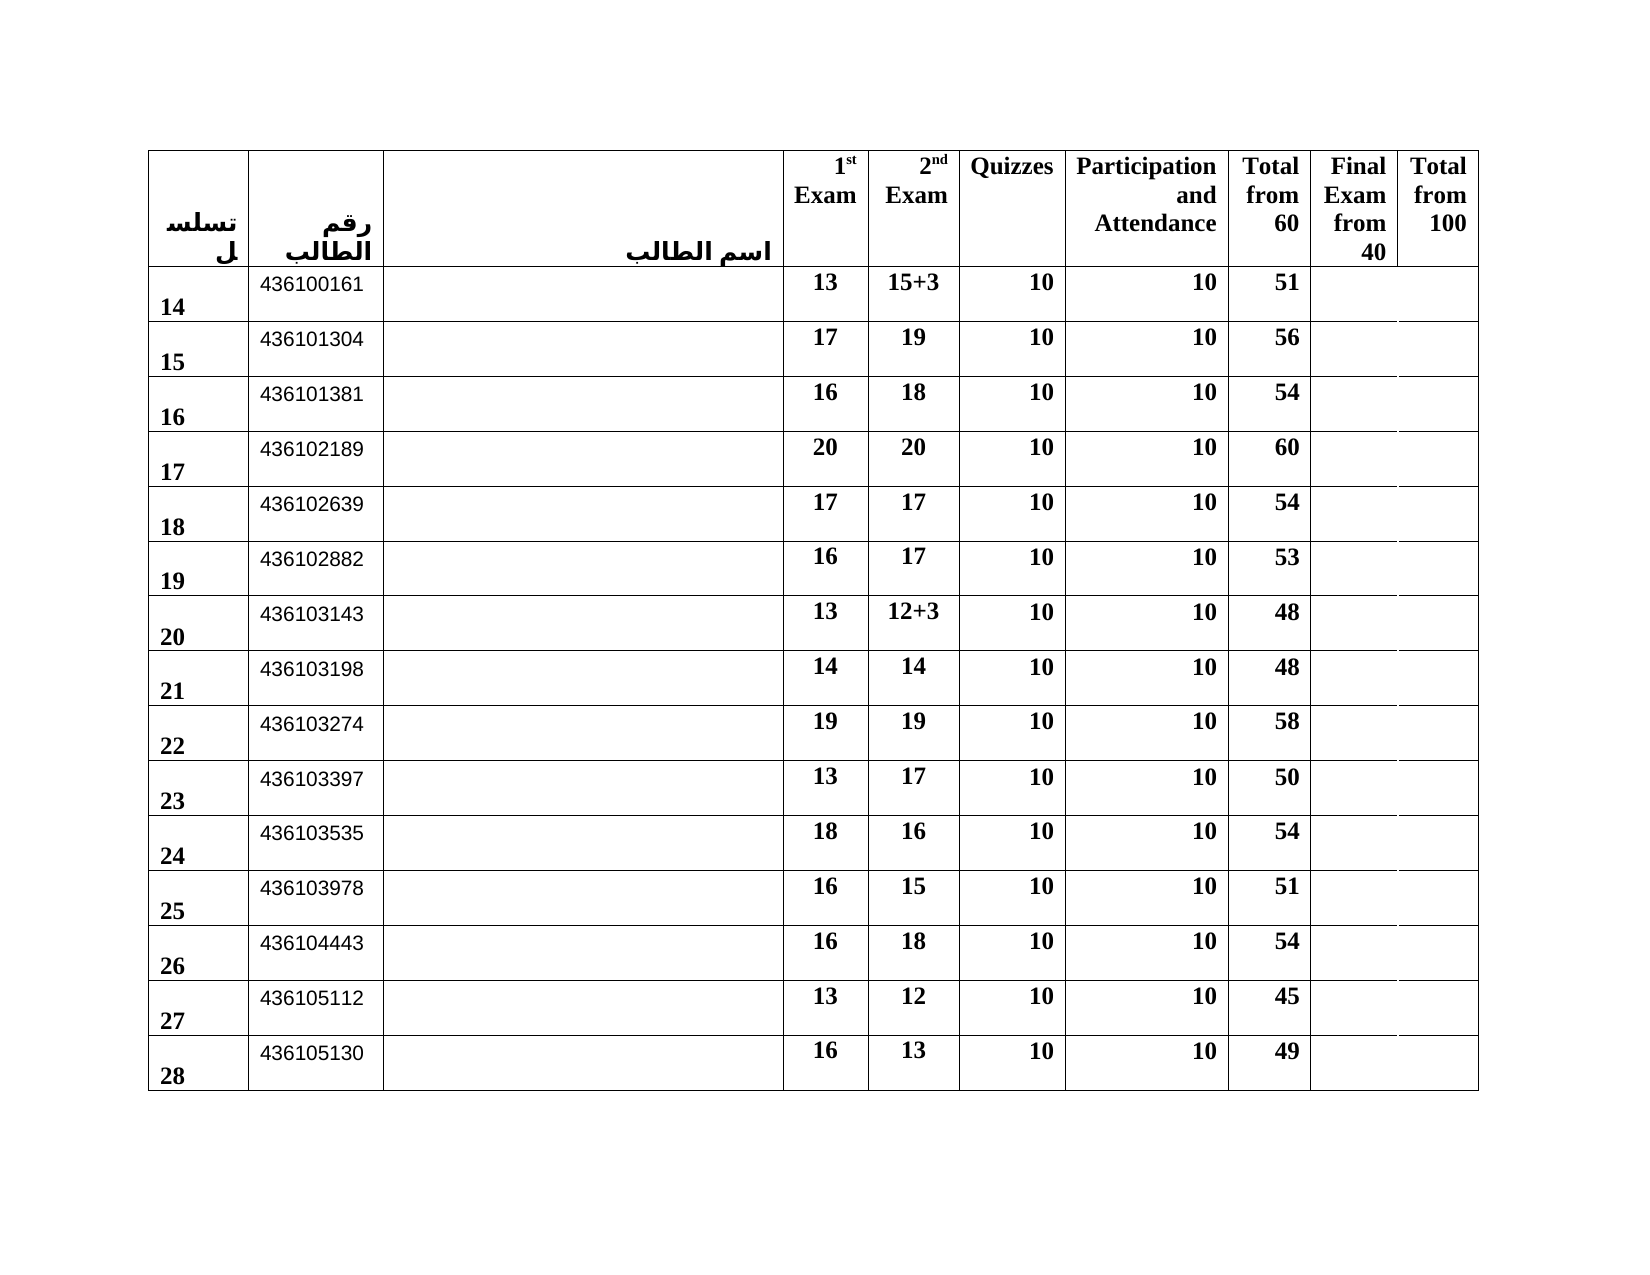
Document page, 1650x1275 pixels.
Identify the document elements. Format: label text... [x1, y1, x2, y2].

table_cell 10 [1066, 322, 1228, 376]
table_cell [1398, 487, 1478, 541]
table_cell 53 [1229, 542, 1310, 595]
table_cell 13 [784, 596, 868, 650]
table_cell [1398, 322, 1478, 376]
table_cell 10 [960, 816, 1065, 870]
table_cell 49 [1229, 1036, 1310, 1089]
table_cell 20 [149, 596, 248, 650]
table_cell [1311, 431, 1398, 486]
table_cell 16 [784, 871, 868, 925]
table_cell [1398, 651, 1478, 705]
table_cell 436101304 [249, 322, 383, 376]
table_cell [1311, 705, 1398, 760]
table_cell 19 [149, 542, 248, 595]
table_cell [384, 761, 783, 815]
table_cell 436100161 [249, 267, 383, 321]
table_cell 23 [149, 761, 248, 815]
table_cell [1311, 541, 1398, 595]
table_cell [384, 981, 783, 1034]
table_cell 17 [784, 487, 868, 541]
table_cell 13 [784, 981, 868, 1034]
table_cell 436102189 [249, 432, 383, 486]
table_cell 10 [960, 322, 1065, 376]
table_cell [1398, 432, 1478, 486]
table_cell 436103397 [249, 761, 383, 815]
table_header Quizzes [960, 151, 1065, 266]
table_cell 10 [960, 651, 1065, 705]
table_cell 436101381 [249, 377, 383, 431]
table_cell [1311, 595, 1398, 650]
table_cell 16 [784, 1036, 868, 1089]
table_cell 10 [1066, 981, 1228, 1034]
table_header 1st Exam [784, 151, 868, 266]
table_cell 10 [960, 542, 1065, 595]
table_cell 10 [1066, 926, 1228, 980]
table_cell 50 [1229, 761, 1310, 815]
table_cell [384, 267, 783, 321]
table_cell 54 [1229, 926, 1310, 980]
table_cell 10 [1066, 651, 1228, 705]
table_cell [1398, 706, 1478, 760]
table_cell 60 [1229, 432, 1310, 486]
table_cell 10 [1066, 432, 1228, 486]
table_cell 16 [784, 377, 868, 431]
table_cell 10 [1066, 761, 1228, 815]
table_cell 12+3 [869, 596, 959, 650]
table_cell [384, 871, 783, 925]
table_cell 15 [869, 871, 959, 925]
table_cell [1398, 267, 1478, 321]
table_cell 16 [784, 542, 868, 595]
table_cell 28 [149, 1036, 248, 1089]
table_cell 10 [960, 926, 1065, 980]
table_cell 10 [960, 596, 1065, 650]
table_cell 436105112 [249, 981, 383, 1034]
table_cell 436103198 [249, 651, 383, 705]
table_cell [1311, 925, 1398, 980]
table_cell 19 [869, 706, 959, 760]
table_cell 436103535 [249, 816, 383, 870]
table_cell 17 [869, 542, 959, 595]
table_cell 18 [869, 926, 959, 980]
table_cell 14 [149, 267, 248, 321]
table_cell 51 [1229, 267, 1310, 321]
table_cell 10 [1066, 1036, 1228, 1089]
table_cell 14 [784, 651, 868, 705]
table_cell 10 [960, 706, 1065, 760]
table_cell 25 [149, 871, 248, 925]
table_cell 21 [149, 651, 248, 705]
table_cell 26 [149, 926, 248, 980]
table_cell 436103274 [249, 706, 383, 760]
table_cell [384, 487, 783, 541]
table_cell [1311, 870, 1398, 925]
table_header Total from 100 [1398, 151, 1478, 266]
table_cell [384, 432, 783, 486]
table_cell [1311, 376, 1398, 431]
table_cell 10 [960, 981, 1065, 1034]
table_cell 10 [960, 267, 1065, 321]
table_cell 22 [149, 706, 248, 760]
table_cell 10 [1066, 377, 1228, 431]
table_cell [1311, 1035, 1398, 1089]
table_cell [1311, 980, 1398, 1034]
table_cell 10 [960, 871, 1065, 925]
table_cell 24 [149, 816, 248, 870]
table_cell 10 [960, 432, 1065, 486]
table_header اسم الطالب [384, 151, 783, 266]
table_cell [384, 322, 783, 376]
table_cell 48 [1229, 596, 1310, 650]
table_header 2nd Exam [869, 151, 959, 266]
table_header Final Exam from 40 [1311, 151, 1397, 266]
table_cell 20 [784, 432, 868, 486]
table_cell 10 [1066, 542, 1228, 595]
table_cell 436103143 [249, 596, 383, 650]
table_cell [1311, 650, 1398, 705]
table_cell 13 [784, 267, 868, 321]
table_cell 17 [869, 761, 959, 815]
table_cell 10 [1066, 487, 1228, 541]
table_cell [384, 926, 783, 980]
table_cell [1311, 267, 1398, 321]
table_cell 10 [960, 761, 1065, 815]
table_cell 436102882 [249, 542, 383, 595]
table_cell [384, 596, 783, 650]
table_cell 19 [784, 706, 868, 760]
table_cell 16 [869, 816, 959, 870]
table_cell 10 [960, 377, 1065, 431]
table_cell 10 [1066, 871, 1228, 925]
table_cell [1398, 926, 1478, 980]
table_cell 54 [1229, 377, 1310, 431]
table_cell [1311, 321, 1398, 376]
table_cell 48 [1229, 651, 1310, 705]
table_header رقم الطالب [249, 151, 383, 266]
table_cell 27 [149, 981, 248, 1034]
table_cell 18 [149, 487, 248, 541]
table_header تسلسل [149, 151, 248, 266]
table_cell 436103978 [249, 871, 383, 925]
table_cell 56 [1229, 322, 1310, 376]
table_cell 54 [1229, 816, 1310, 870]
table_cell [384, 816, 783, 870]
table_cell [384, 1036, 783, 1089]
table_cell [1398, 542, 1478, 595]
table_cell 13 [869, 1036, 959, 1089]
table_cell [1311, 760, 1398, 815]
table_cell 436102639 [249, 487, 383, 541]
table_cell 10 [1066, 596, 1228, 650]
table_cell 17 [869, 487, 959, 541]
table_cell 10 [960, 1036, 1065, 1089]
table_cell [1398, 761, 1478, 815]
table_cell 19 [869, 322, 959, 376]
table_cell [1311, 815, 1398, 870]
table_cell 12 [869, 981, 959, 1034]
table_cell 14 [869, 651, 959, 705]
table_cell 10 [1066, 706, 1228, 760]
table_cell 20 [869, 432, 959, 486]
table_cell 15+3 [869, 267, 959, 321]
table_cell [1398, 1036, 1478, 1089]
table_cell [1398, 377, 1478, 431]
table_cell 16 [784, 926, 868, 980]
table_cell 17 [149, 432, 248, 486]
table_cell 10 [1066, 267, 1228, 321]
table_cell 51 [1229, 871, 1310, 925]
table_cell [384, 542, 783, 595]
table_cell [384, 651, 783, 705]
table_cell 58 [1229, 706, 1310, 760]
table_cell 10 [960, 487, 1065, 541]
table_header Total from 60 [1229, 151, 1310, 266]
table_cell [1398, 816, 1478, 870]
table_cell 13 [784, 761, 868, 815]
table_cell [1398, 596, 1478, 650]
table_cell [1398, 871, 1478, 925]
table_header Participation and Attendance [1066, 151, 1228, 266]
table_cell 54 [1229, 487, 1310, 541]
table_cell [384, 377, 783, 431]
table_cell 10 [1066, 816, 1228, 870]
table_cell [1311, 486, 1398, 541]
table_cell 18 [869, 377, 959, 431]
table_cell [1398, 981, 1478, 1034]
table_cell 18 [784, 816, 868, 870]
table_cell 45 [1229, 981, 1310, 1034]
table_cell 16 [149, 377, 248, 431]
table_cell 17 [784, 322, 868, 376]
table_cell 436104443 [249, 926, 383, 980]
table_cell 15 [149, 322, 248, 376]
table_cell [384, 706, 783, 760]
table_cell 436105130 [249, 1036, 383, 1089]
